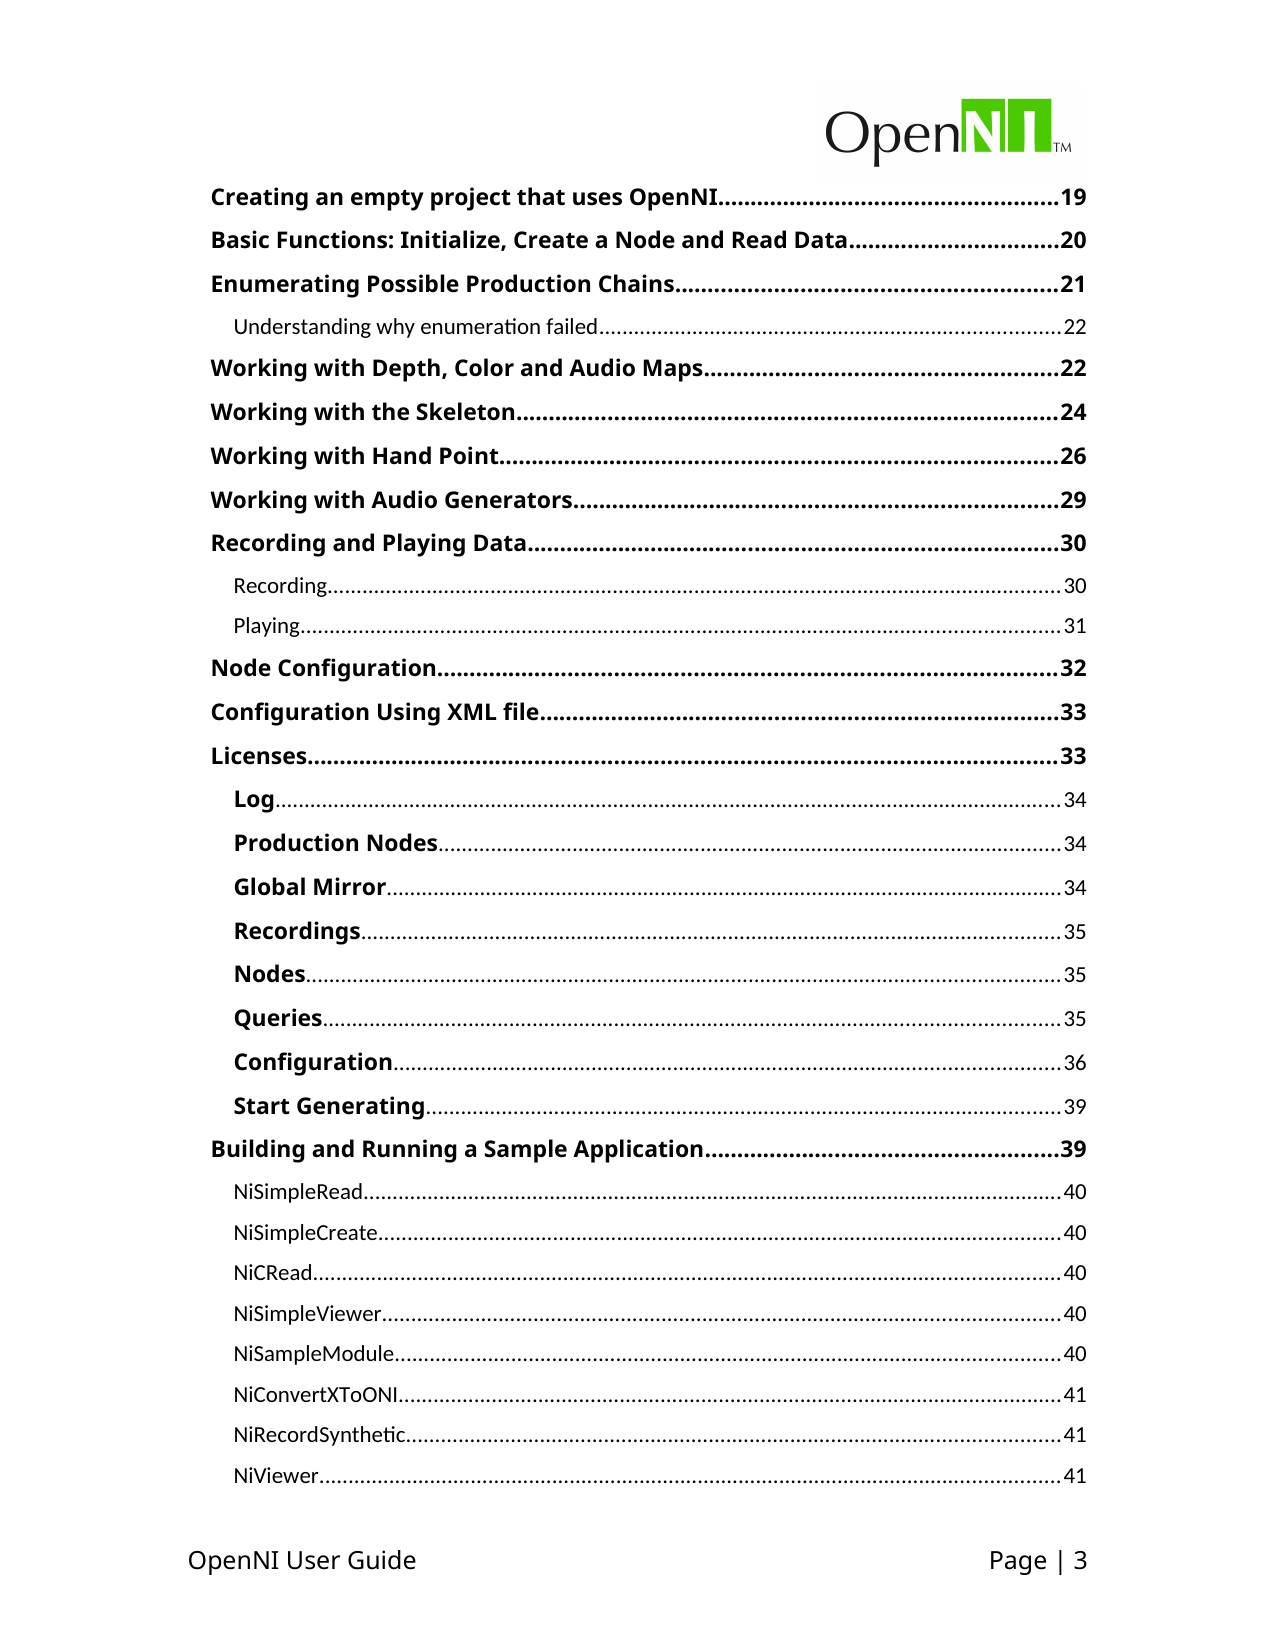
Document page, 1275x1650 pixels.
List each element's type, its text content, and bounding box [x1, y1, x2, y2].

text Recording 30 [233, 571, 1087, 599]
text NiSimpleRead 40 [233, 1177, 1087, 1205]
text Creating an empty project that uses OpenNI 19 [210, 181, 1087, 212]
text NiViewer 41 [233, 1461, 1087, 1489]
text Working with Audio Generators 29 [210, 483, 1087, 515]
text NiSampleModule 40 [233, 1339, 1087, 1367]
text Recordings 35 [233, 914, 1087, 946]
text Playing 31 [233, 612, 1087, 639]
text Global Mirror 34 [233, 871, 1087, 902]
text NiSimpleCreate 40 [233, 1218, 1087, 1246]
text Building and Running a Sample Application 39 [210, 1133, 1087, 1164]
text Recording and Playing Data 30 [210, 527, 1087, 558]
text Configuration Using XML file 33 [210, 696, 1087, 727]
text Nodes 35 [233, 958, 1087, 989]
text NiCRead 40 [233, 1258, 1087, 1286]
text Working with Hand Point 26 [210, 440, 1087, 471]
text NiConvertXToONI 41 [233, 1380, 1087, 1408]
text Queries 35 [233, 1002, 1087, 1033]
text Log 34 [233, 783, 1087, 814]
text Licenses 33 [210, 739, 1087, 771]
text Working with Depth, Color and Audio Maps 22 [210, 352, 1087, 383]
text NiSimpleViewer 40 [233, 1299, 1087, 1327]
text Understanding why enumeration failed 22 [233, 312, 1087, 340]
picture [816, 86, 1088, 181]
text Production Nodes 34 [233, 827, 1087, 858]
text Basic Functions: Initialize, Create a Node and Read Data 20 [210, 224, 1087, 256]
text Working with the Skeleton 24 [210, 396, 1087, 427]
text Node Configuration 32 [210, 652, 1087, 683]
text Enumerating Possible Production Chains 21 [210, 268, 1087, 299]
text NiRecordSynthetic 41 [233, 1420, 1087, 1448]
text Start Generating 39 [233, 1089, 1087, 1121]
text Configuration 36 [233, 1046, 1087, 1077]
